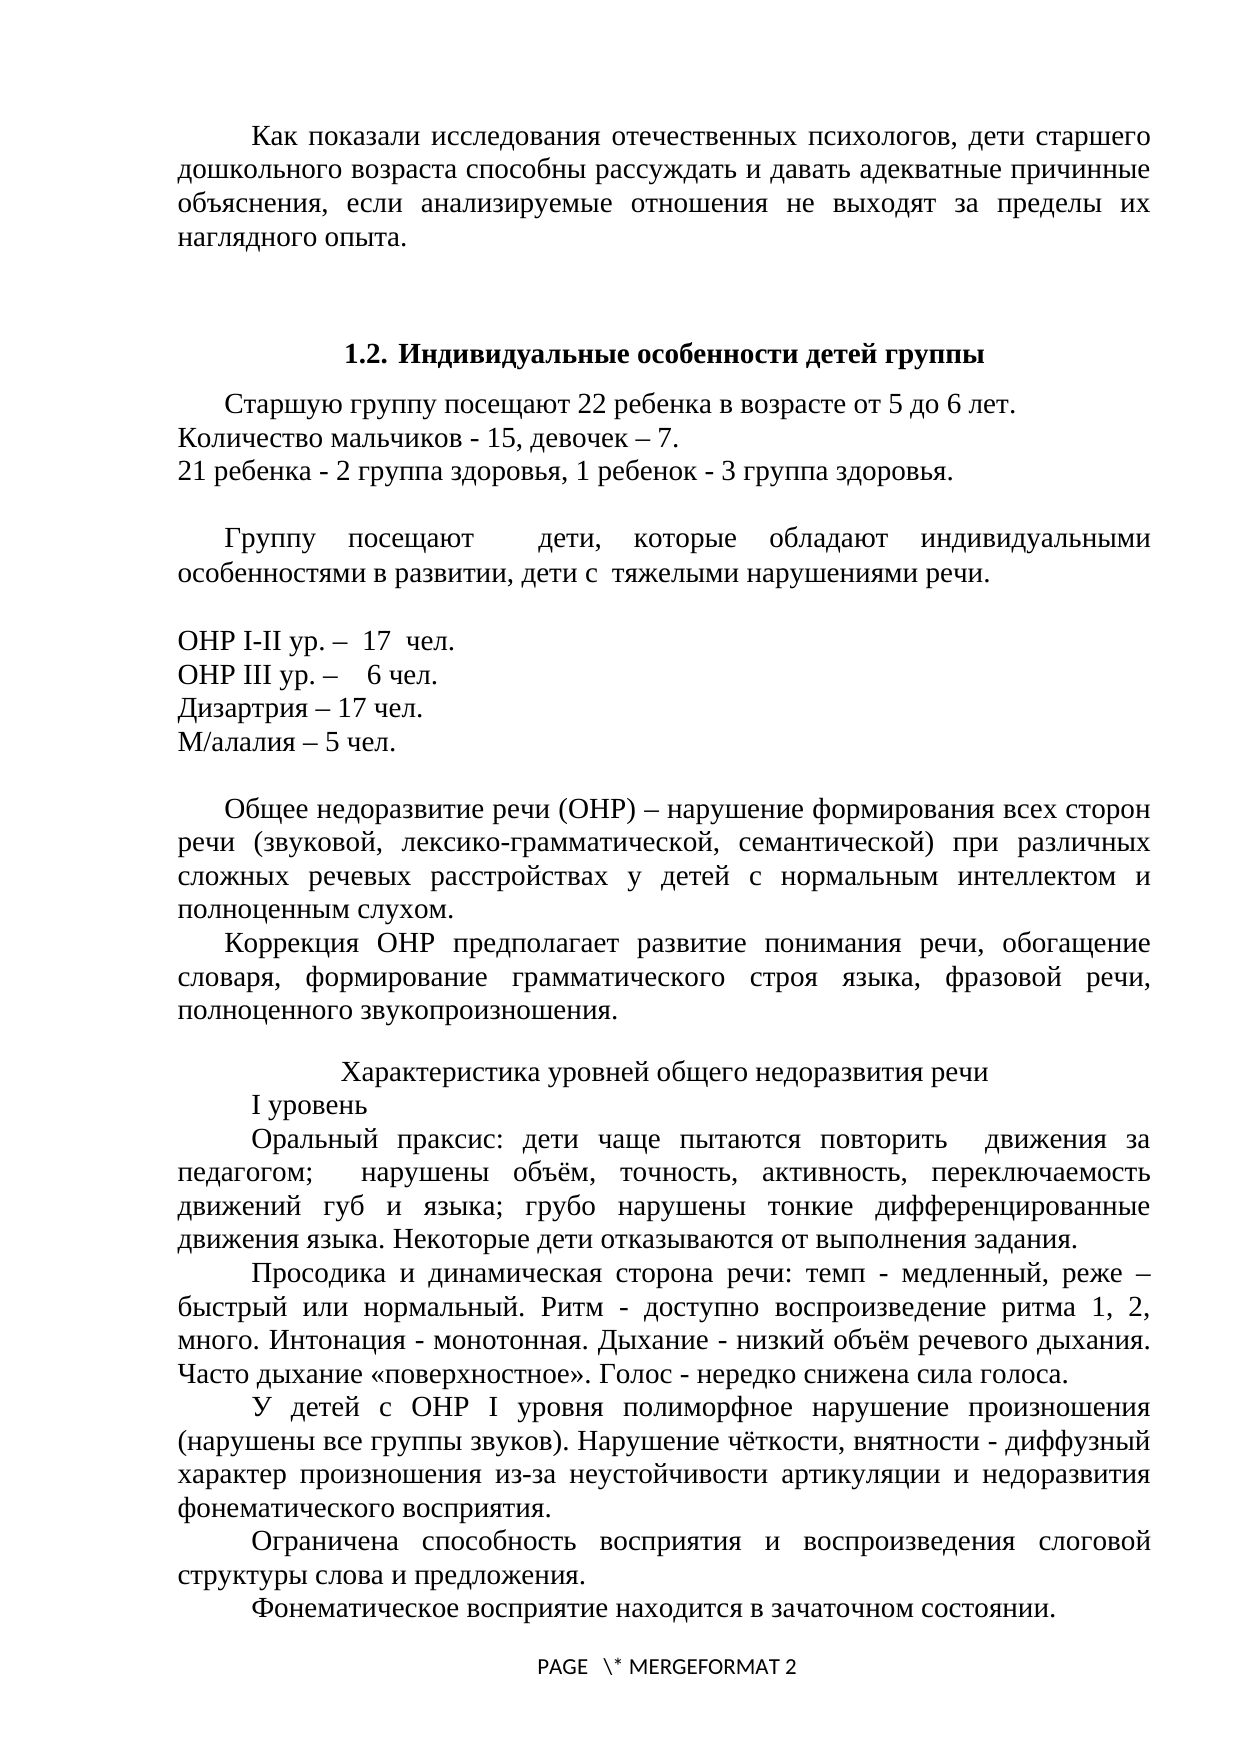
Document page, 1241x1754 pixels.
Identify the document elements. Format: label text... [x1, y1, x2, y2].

list ОНР I-II ур. – 17 чел. [177, 623, 1152, 657]
text Как показали исследования отечественных психологов, дети старшего дошкольного возраста способны рассуждать и давать адекватные причинные объяснения, если анализируемые отношения не выходят за пределы их наглядного опыта. [177, 118, 1152, 252]
text Ограничена способность восприятия и воспроизведения слоговой структуры слова и предложения. [177, 1523, 1152, 1591]
text I уровень [177, 1087, 1152, 1121]
list ОНР III ур. – 6 чел. [177, 657, 1152, 690]
text У детей с ОНР I уровня полиморфное нарушение произношения (нарушены все группы звуков). Нарушение чёткости, внятности - диффузный характер произношения из-за неустойчивости артикуляции и недоразвития фонематического восприятия. [177, 1389, 1152, 1523]
text Оральный праксис: дети чаще пытаются повторить движения за педагогом; нарушены объём, точность, активность, переключаемость движений губ и языка; грубо нарушены тонкие дифференцированные движения языка. Некоторые дети отказываются от выполнения задания. [177, 1121, 1152, 1255]
text Старшую группу посещают 22 ребенка в возрасте от 5 до 6 лет. [224, 386, 1152, 420]
text Количество мальчиков - 15, девочек – 7. [177, 420, 1152, 453]
text Характеристика уровней общего недоразвития речи [177, 1054, 1152, 1087]
text 21 ребенка - 2 группа здоровья, 1 ребенок - 3 группа здоровья. [177, 453, 1152, 487]
text Просодика и динамическая сторона речи: темп - медленный, реже – быстрый или нормальный. Ритм - доступно воспроизведение ритма 1, 2, много. Интонация - монотонная. Дыхание - низкий объём речевого дыхания. Часто дыхание «поверхностное». Голос - нередко снижена сила голоса. [177, 1255, 1152, 1389]
list Индивидуальные особенности детей группы [177, 336, 1152, 370]
text Фонематическое восприятие находится в зачаточном состоянии. [177, 1591, 1152, 1624]
list Дизартрия – 17 чел. [177, 690, 1152, 724]
text Общее недоразвитие речи (ОНР) – нарушение формирования всех сторон речи (звуковой, лексико-грамматической, семантической) при различных сложных речевых расстройствах у детей с нормальным интеллектом и полноценным слухом. [177, 791, 1152, 925]
text Группу посещают дети, которые обладают индивидуальными особенностями в развитии, дети с тяжелыми нарушениями речи. [177, 521, 1152, 590]
list М/алалия – 5 чел. [177, 724, 1152, 757]
text Коррекция ОНР предполагает развитие понимания речи, обогащение словаря, формирование грамматического строя языка, фразовой речи, полноценного звукопроизношения. [177, 925, 1152, 1026]
